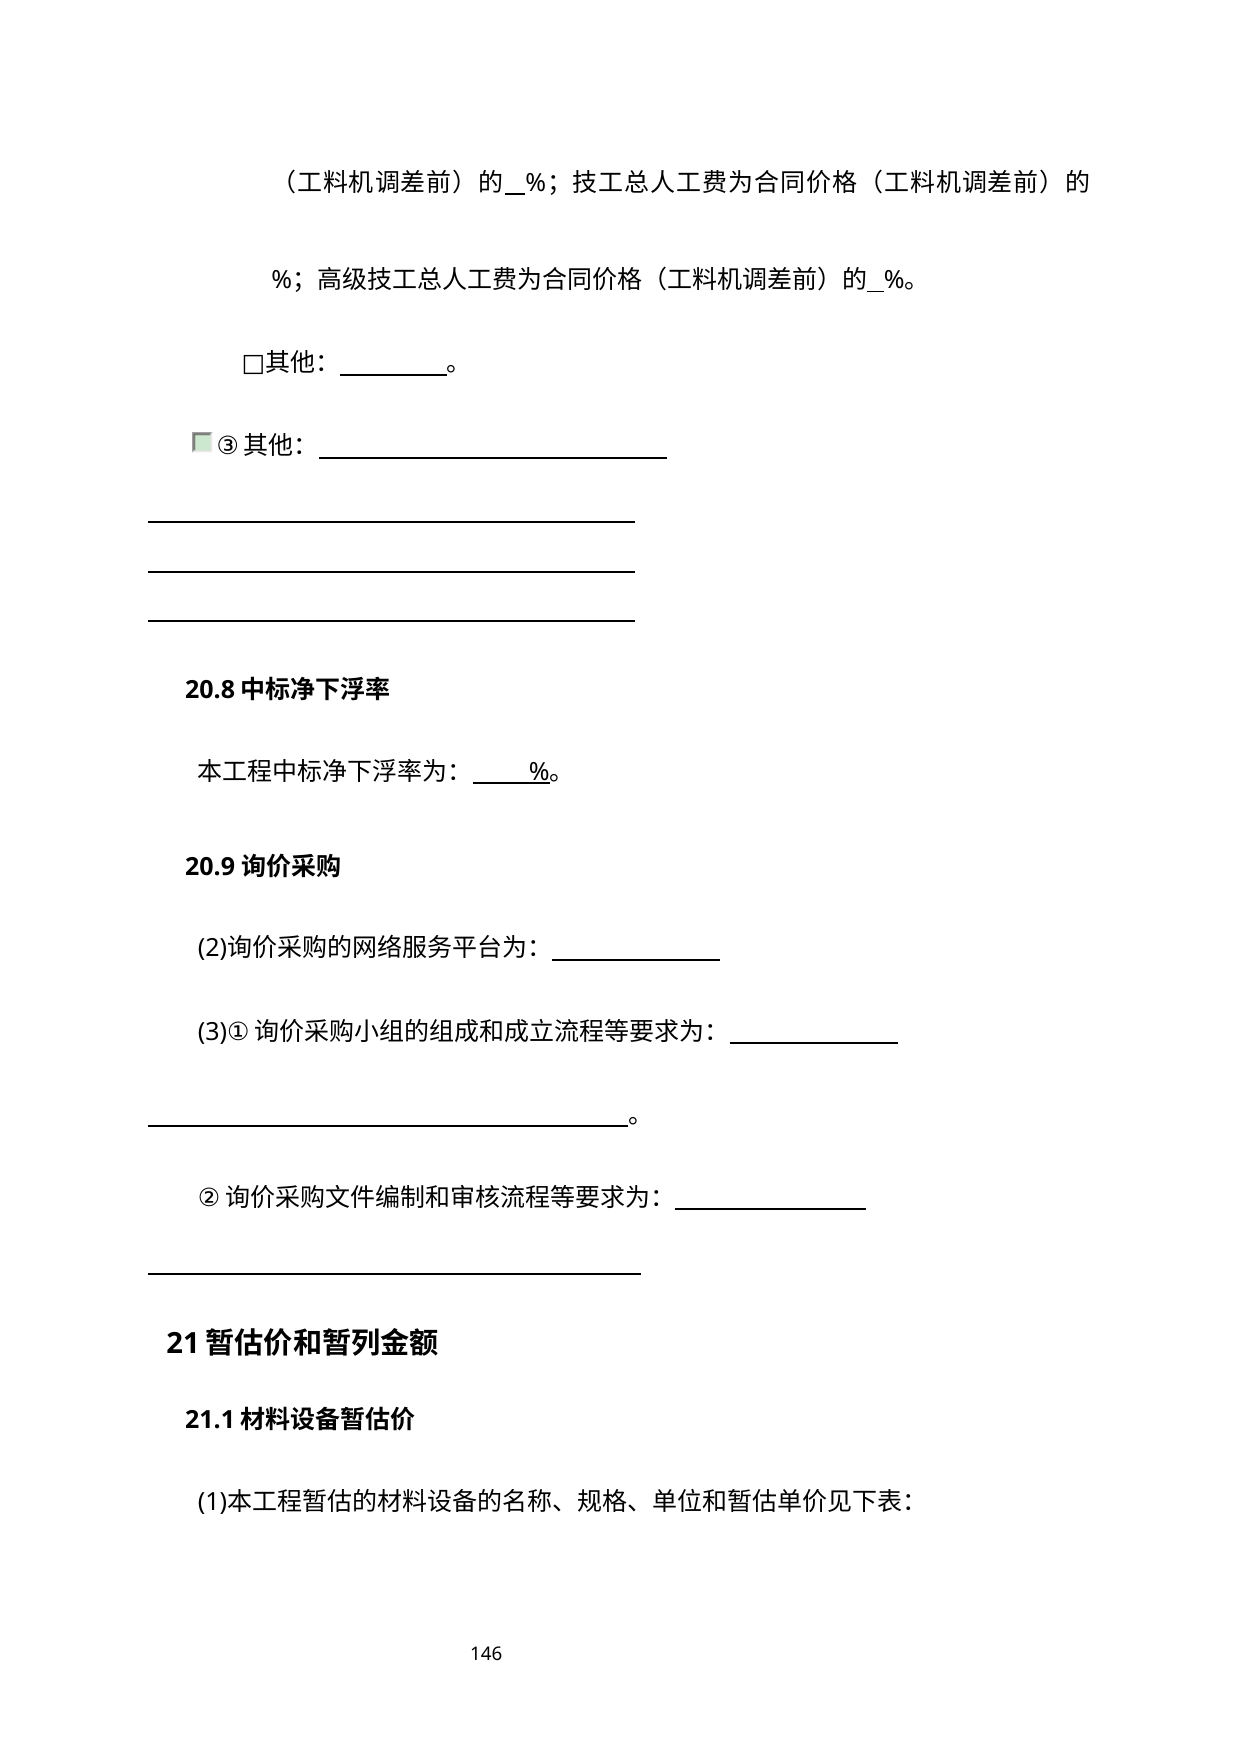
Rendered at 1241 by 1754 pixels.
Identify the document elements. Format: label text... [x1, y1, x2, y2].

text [148, 1467, 1093, 1532]
list 21.1材料设备暂估价 [185, 1386, 1093, 1451]
text 。 [148, 1080, 1093, 1145]
list 21暂估价和暂列金额 [166, 1308, 1093, 1373]
text ③其他： [191, 411, 1093, 476]
list 20.8中标净下浮率 [185, 655, 1093, 720]
text 本工程中标净下浮率为： %。 [148, 737, 1093, 802]
text (3)①询价采购小组的组成和成立流程等要求为： [148, 997, 1093, 1062]
text (2)询价采购的网络服务平台为： [148, 913, 1093, 978]
text ②询价采购文件编制和审核流程等要求为： [148, 1163, 1093, 1228]
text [246, 148, 1093, 310]
list 20.9 询价采购 [185, 832, 1093, 897]
text □其他： 。 [191, 328, 1093, 393]
